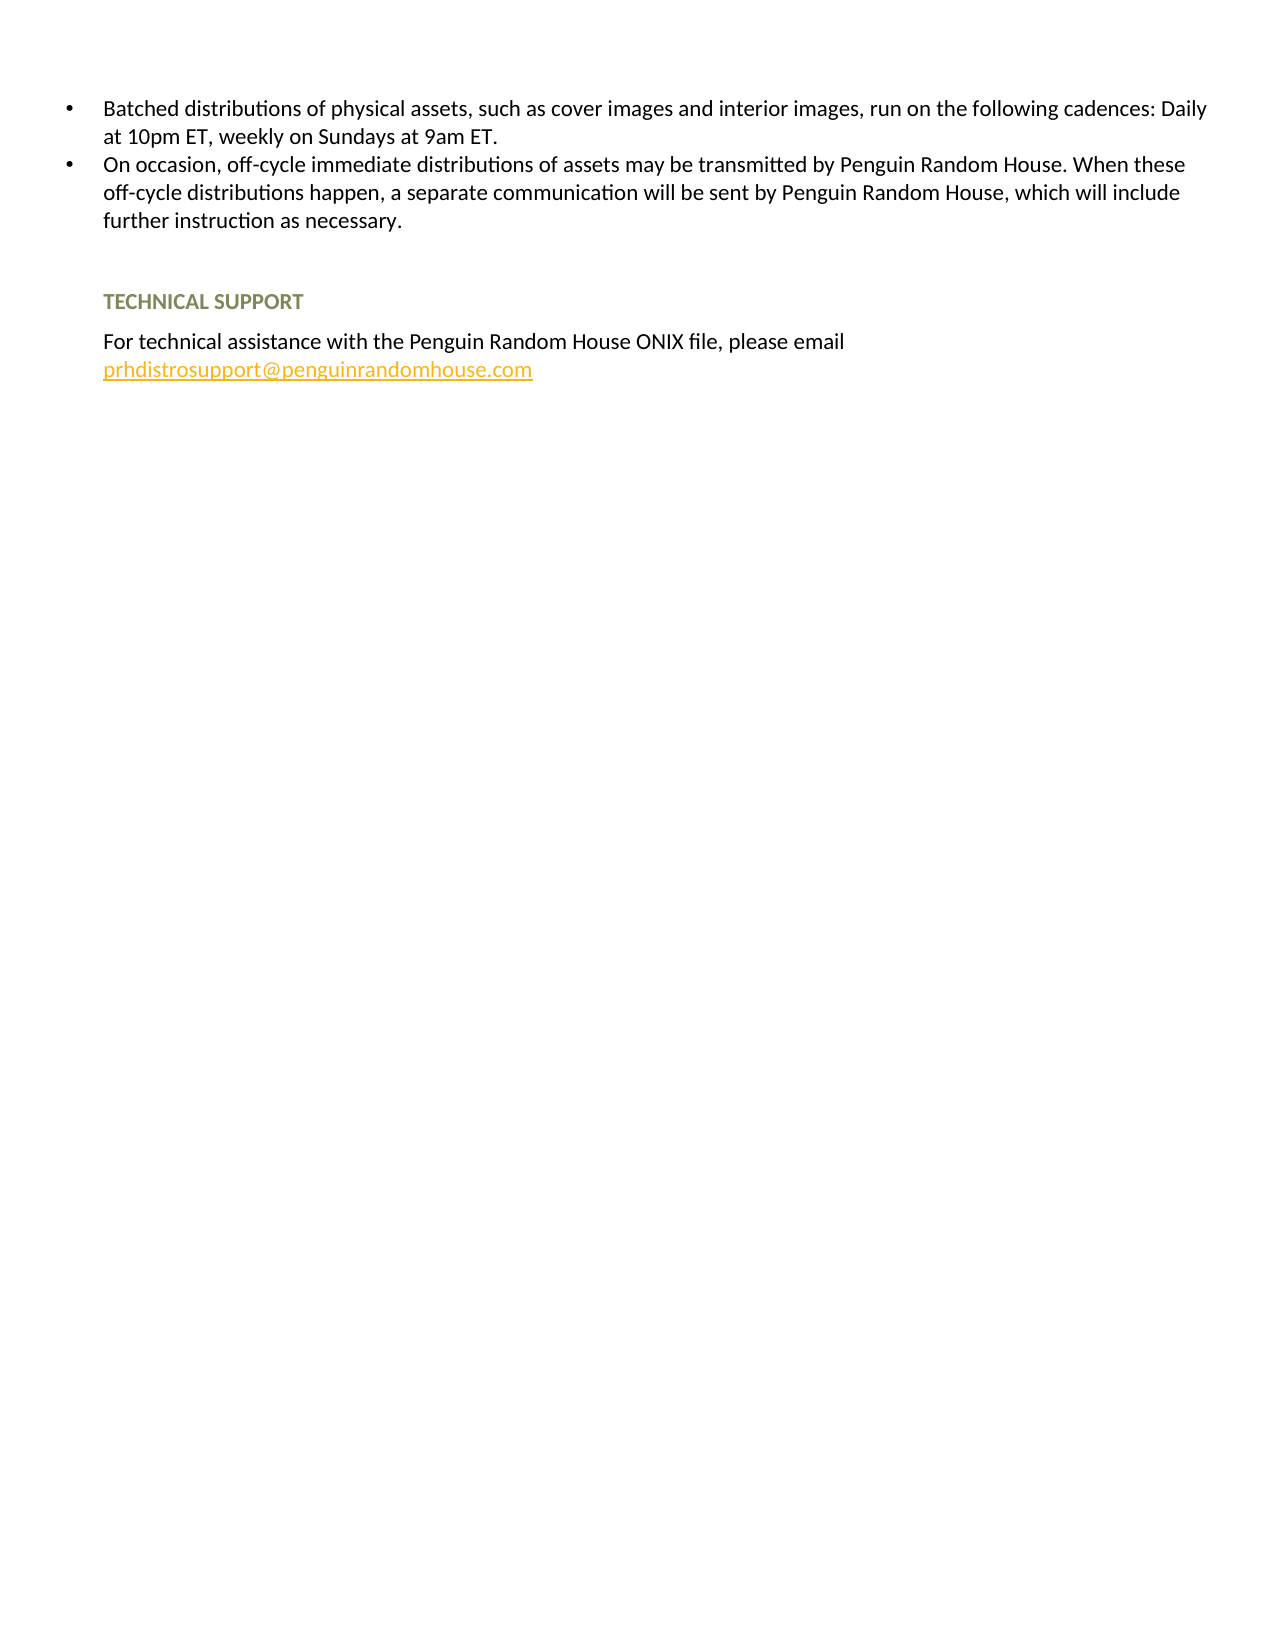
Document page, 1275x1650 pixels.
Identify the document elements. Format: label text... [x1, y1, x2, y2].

list On occasion, off-cycle immediate distributions of assets may be transmitted by Penguin Random House. When these off-cycle distributions happen, a separate communication will be sent by Penguin Random House, which will include further instruction as necessary. [66, 150, 1209, 234]
text For technical assistance with the Penguin Random House ONIX file, please email prhdistrosupport@penguinrandomhouse.com [103, 327, 1202, 383]
list Batched distributions of physical assets, such as cover images and interior images, run on the following cadences: Daily at 10pm ET, weekly on Sundays at 9am ET. [66, 94, 1209, 150]
subtitle Technical Support [103, 287, 1202, 315]
